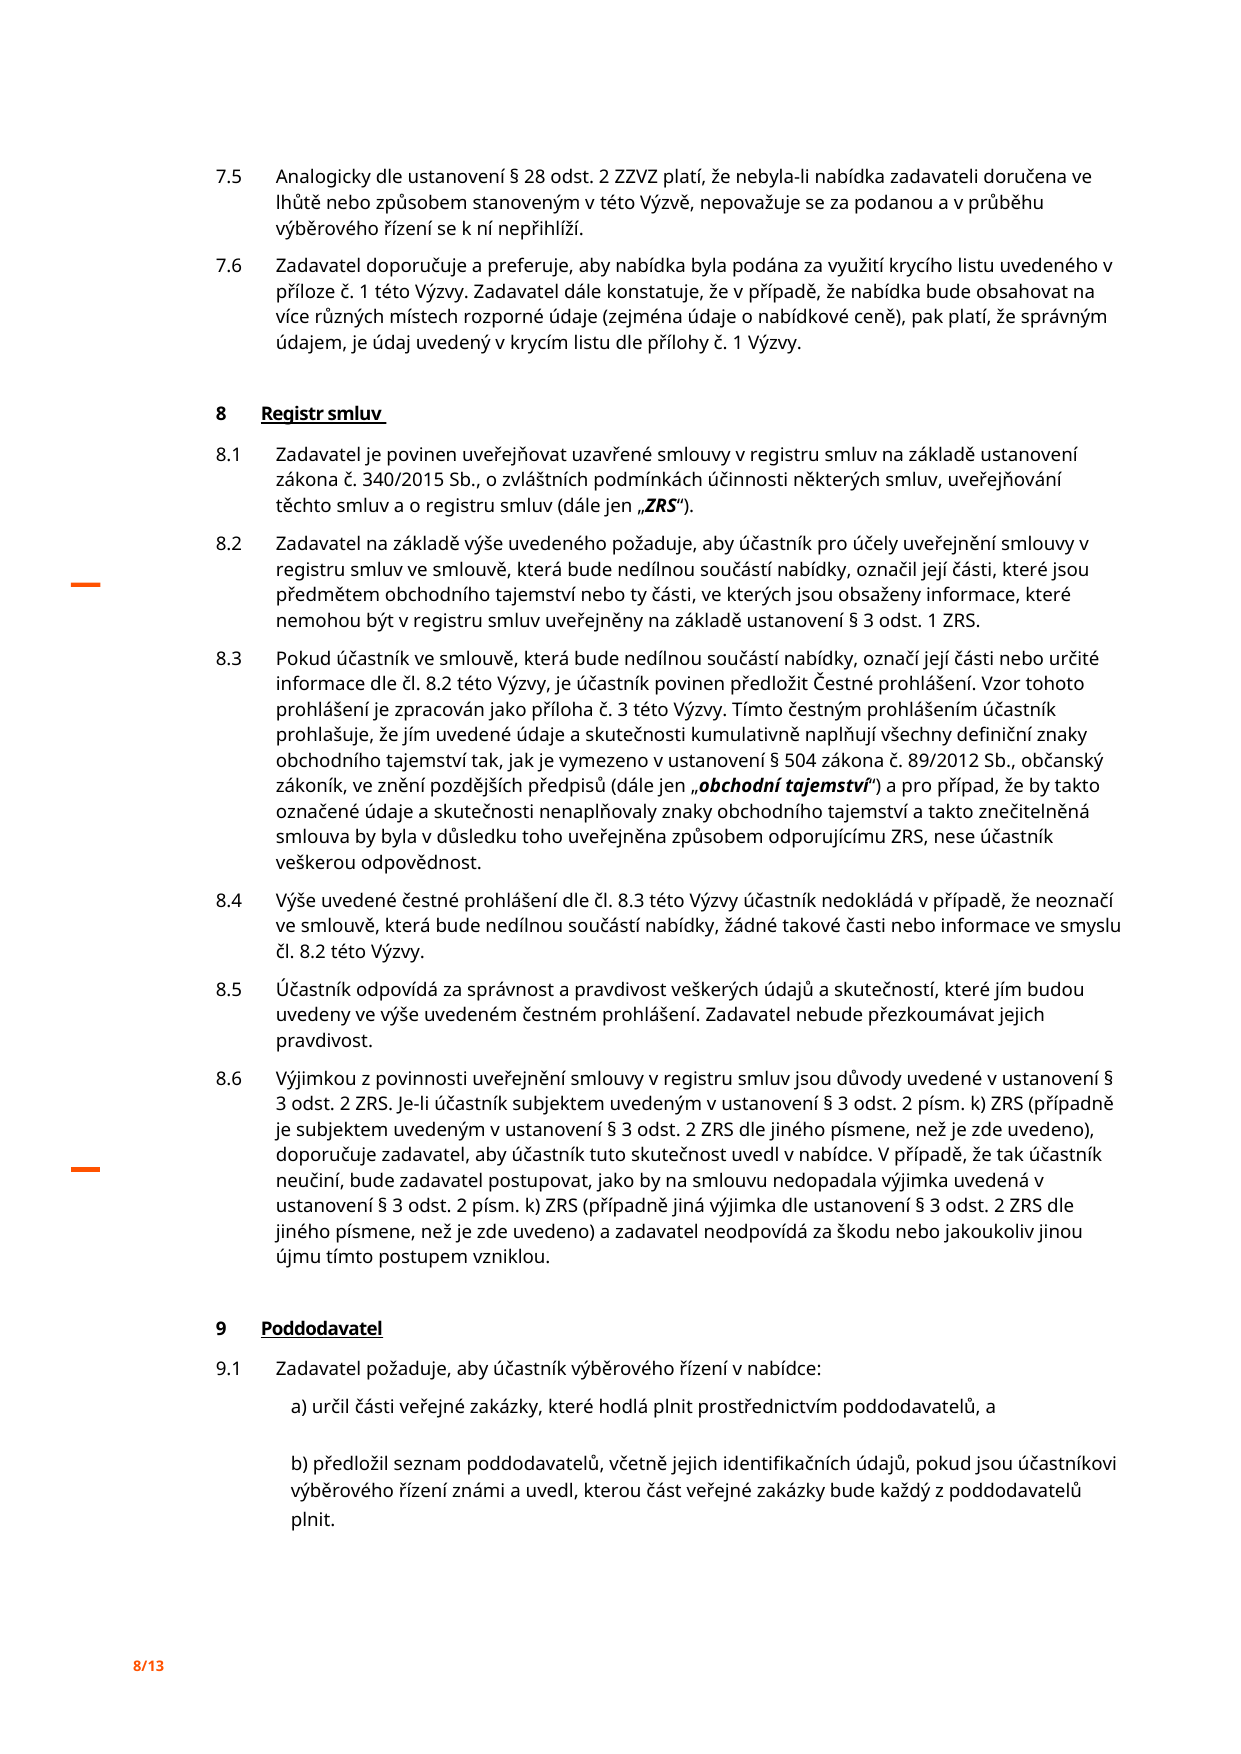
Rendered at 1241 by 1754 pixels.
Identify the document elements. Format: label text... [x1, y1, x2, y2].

list b) předložil seznam poddodavatelů, včetně jejich identifikačních údajů, pokud jsou účastníkovi výběrového řízení známi a uvedl, kterou část veřejné zakázky bude každý z poddodavatelů plnit. [291, 1450, 1122, 1531]
list a) určil části veřejné zakázky, které hodlá plnit prostřednictvím poddodavatelů, a [291, 1394, 1122, 1419]
subtitle Poddodavatel [216, 1315, 1122, 1341]
subtitle Výjimkou z povinnosti uveřejnění smlouvy v registru smluv jsou důvody uvedené v ustanovení § 3 odst. 2 ZRS. Je-li účastník subjektem uvedeným v ustanovení § 3 odst. 2 písm. k) ZRS (případně je subjektem uvedeným v ustanovení § 3 odst. 2 ZRS dle jiného písmene, než je zde uvedeno), doporučuje zadavatel, aby účastník tuto skutečnost uvedl v nabídce. V případě, že tak účastník neučiní, bude zadavatel postupovat, jako by na smlouvu nedopadala výjimka uvedená v ustanovení § 3 odst. 2 písm. k) ZRS (případně jiná výjimka dle ustanovení § 3 odst. 2 ZRS dle jiného písmene, než je zde uvedeno) a zadavatel neodpovídá za škodu nebo jakoukoliv jinou újmu tímto postupem vzniklou. [216, 1065, 1122, 1269]
subtitle Analogicky dle ustanovení § 28 odst. 2 ZZVZ platí, že nebyla-li nabídka zadavateli doručena ve lhůtě nebo způsobem stanoveným v této Výzvě, nepovažuje se za podanou a v průběhu výběrového řízení se k ní nepřihlíží. [216, 164, 1122, 240]
subtitle Zadavatel na základě výše uvedeného požaduje, aby účastník pro účely uveřejnění smlouvy v registru smluv ve smlouvě, která bude nedílnou součástí nabídky, označil její části, které jsou předmětem obchodního tajemství nebo ty části, ve kterých jsou obsaženy informace, které nemohou být v registru smluv uveřejněny na základě ustanovení § 3 odst. 1 ZRS. [216, 530, 1122, 632]
subtitle Zadavatel doporučuje a preferuje, aby nabídka byla podána za využití krycího listu uvedeného v příloze č. 1 této Výzvy. Zadavatel dále konstatuje, že v případě, že nabídka bude obsahovat na více různých místech rozporné údaje (zejména údaje o nabídkové ceně), pak platí, že správným údajem, je údaj uvedený v krycím listu dle přílohy č. 1 Výzvy. [216, 253, 1122, 355]
subtitle Výše uvedené čestné prohlášení dle čl. 8.3 této Výzvy účastník nedokládá v případě, že neoznačí ve smlouvě, která bude nedílnou součástí nabídky, žádné takové časti nebo informace ve smyslu čl. 8.2 této Výzvy. [216, 887, 1122, 964]
subtitle Účastník odpovídá za správnost a pravdivost veškerých údajů a skutečností, které jím budou uvedeny ve výše uvedeném čestném prohlášení. Zadavatel nebude přezkoumávat jejich pravdivost. [216, 976, 1122, 1053]
subtitle Zadavatel je povinen uveřejňovat uzavřené smlouvy v registru smluv na základě ustanovení zákona č. 340/2015 Sb., o zvláštních podmínkách účinnosti některých smluv, uveřejňování těchto smluv a o registru smluv (dále jen „ZRS“). [216, 441, 1122, 518]
subtitle Pokud účastník ve smlouvě, která bude nedílnou součástí nabídky, označí její části nebo určité informace dle čl. 8.2 této Výzvy, je účastník povinen předložit Čestné prohlášení. Vzor tohoto prohlášení je zpracován jako příloha č. 3 této Výzvy. Tímto čestným prohlášením účastník prohlašuje, že jím uvedené údaje a skutečnosti kumulativně naplňují všechny definiční znaky obchodního tajemství tak, jak je vymezeno v ustanovení § 504 zákona č. 89/2012 Sb., občanský zákoník, ve znění pozdějších předpisů (dále jen „obchodní tajemství“) a pro případ, že by takto označené údaje a skutečnosti nenaplňovaly znaky obchodního tajemství a takto znečitelněná smlouva by byla v důsledku toho uveřejněna způsobem odporujícímu ZRS, nese účastník veškerou odpovědnost. [216, 645, 1122, 874]
subtitle Zadavatel požaduje, aby účastník výběrového řízení v nabídce: [216, 1356, 1122, 1381]
subtitle Registr smluv [216, 401, 1122, 426]
